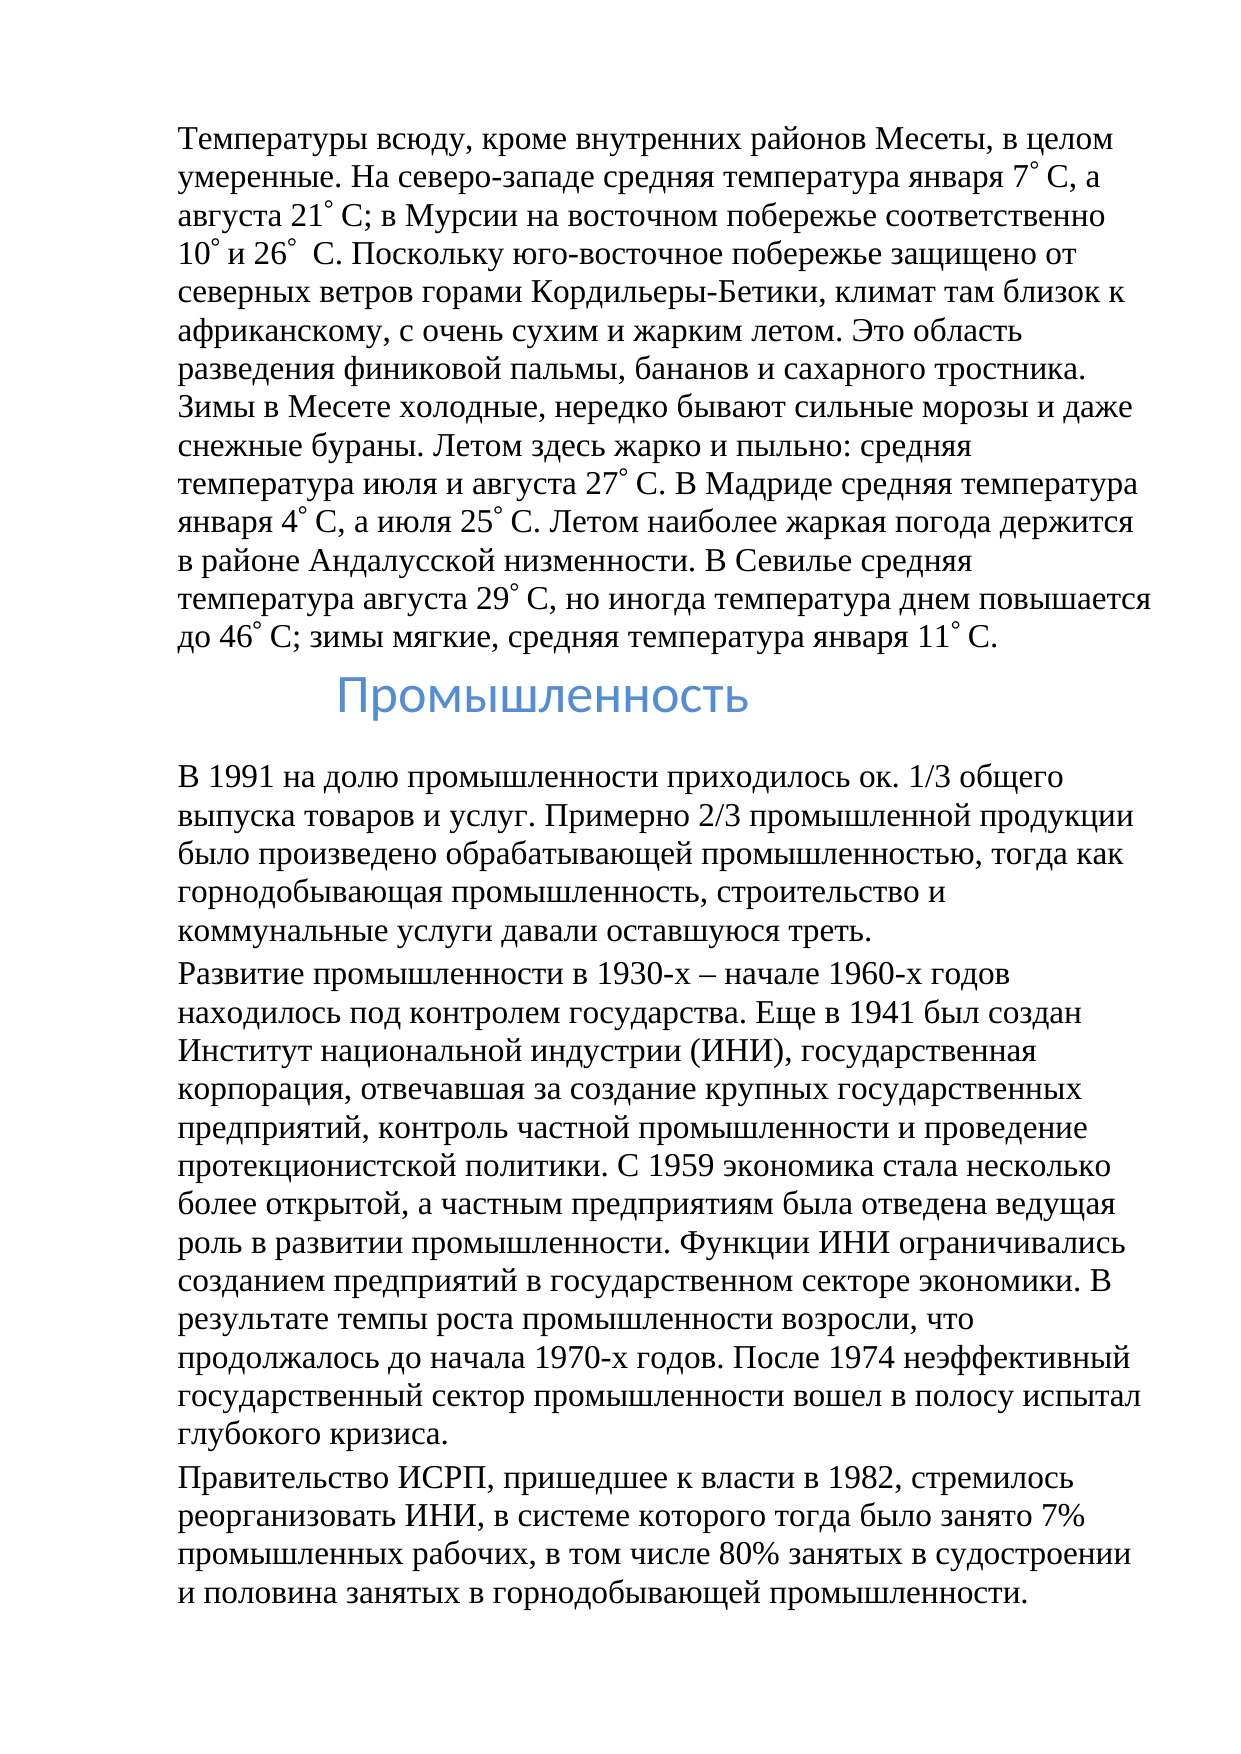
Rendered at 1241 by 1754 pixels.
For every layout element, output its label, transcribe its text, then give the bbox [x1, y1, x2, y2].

text Температуры всюду, кроме внутренних районов Месеты, в целом умеренные. На северо-западе средняя температура января 7 С, а августа 21 С; в Мурсии на восточном побережье соответственно 10 и 26С. Поскольку юго-восточное побережье защищено от северных ветров горами Кордильеры-Бетики, климат там близок к африканскому, с очень сухим и жарким летом. Это область разведения финиковой пальмы, бананов и сахарного тростника. Зимы в Месете холодные, нередко бывают сильные морозы и даже снежные бураны. Летом здесь жарко и пыльно: средняя температура июля и августа 27 С. В Мадриде средняя температура января 4 С, а июля 25 С. Летом наиболее жаркая погода держится в районе Андалусской низменности. В Севилье средняя температура августа 29 С, но иногда температура днем повышается до 46 С; зимы мягкие, средняя температура января 11 С. [177, 118, 1152, 655]
text Промышленность [177, 660, 1152, 726]
text В 1991 на долю промышленности приходилось ок. 1/3 общего выпуска товаров и услуг. Примерно 2/3 промышленной продукции было произведено обрабатывающей промышленностью, тогда как горнодобывающая промышленность, строительство и коммунальные услуги давали оставшуюся треть. [177, 757, 1152, 948]
text Развитие промышленности в 1930-х – начале 1960-х годов находилось под контролем государства. Еще в 1941 был создан Институт национальной индустрии (ИНИ), государственная корпорация, отвечавшая за создание крупных государственных предприятий, контроль частной промышленности и проведение протекционистской политики. С 1959 экономика стала несколько более открытой, а частным предприятиям была отведена ведущая роль в развитии промышленности. Функции ИНИ ограничивались созданием предприятий в государственном секторе экономики. В результате темпы роста промышленности возросли, что продолжалось до начала 1970-х годов. После 1974 неэффективный государственный сектор промышленности вошел в полосу испытал глубокого кризиса. [177, 953, 1152, 1452]
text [177, 1457, 1152, 1610]
